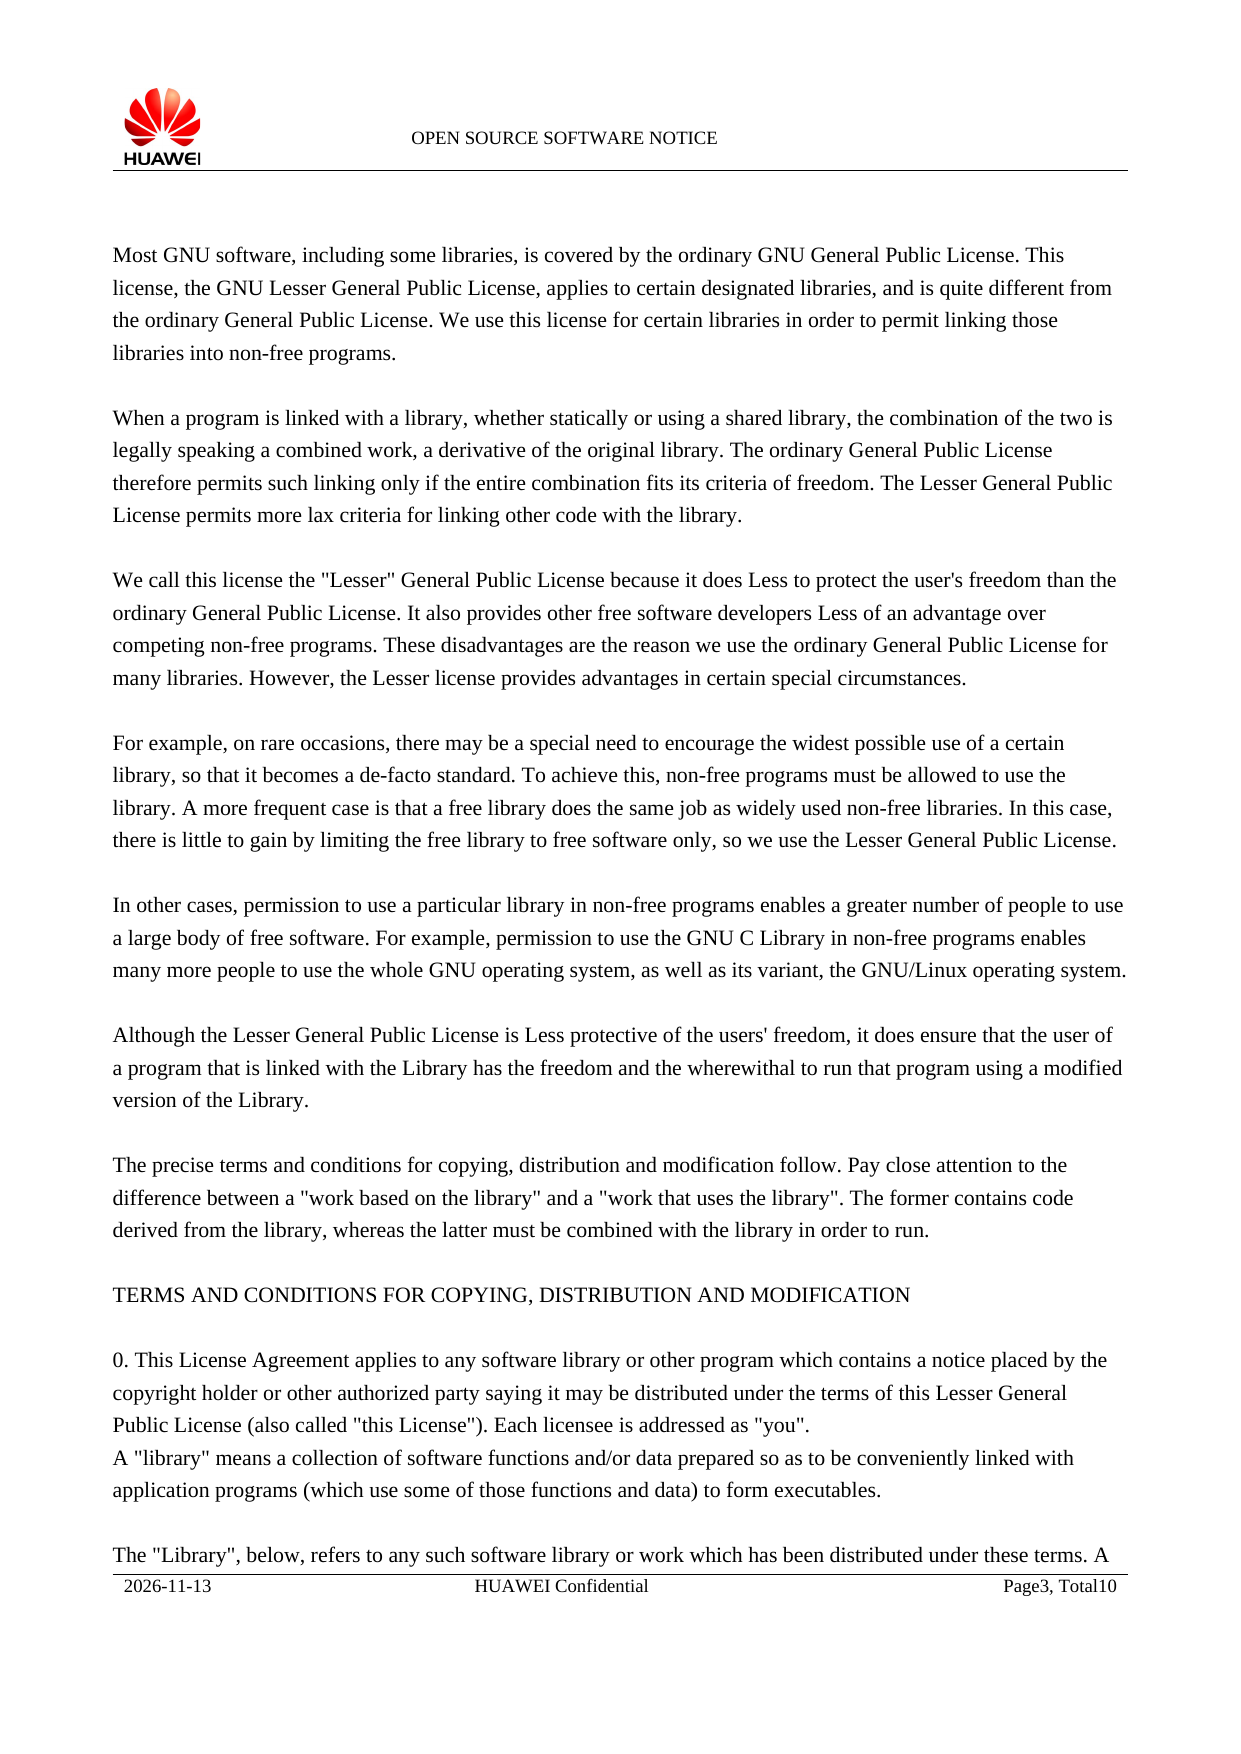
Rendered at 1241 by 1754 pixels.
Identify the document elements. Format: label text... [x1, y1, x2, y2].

picture [124, 88, 201, 165]
